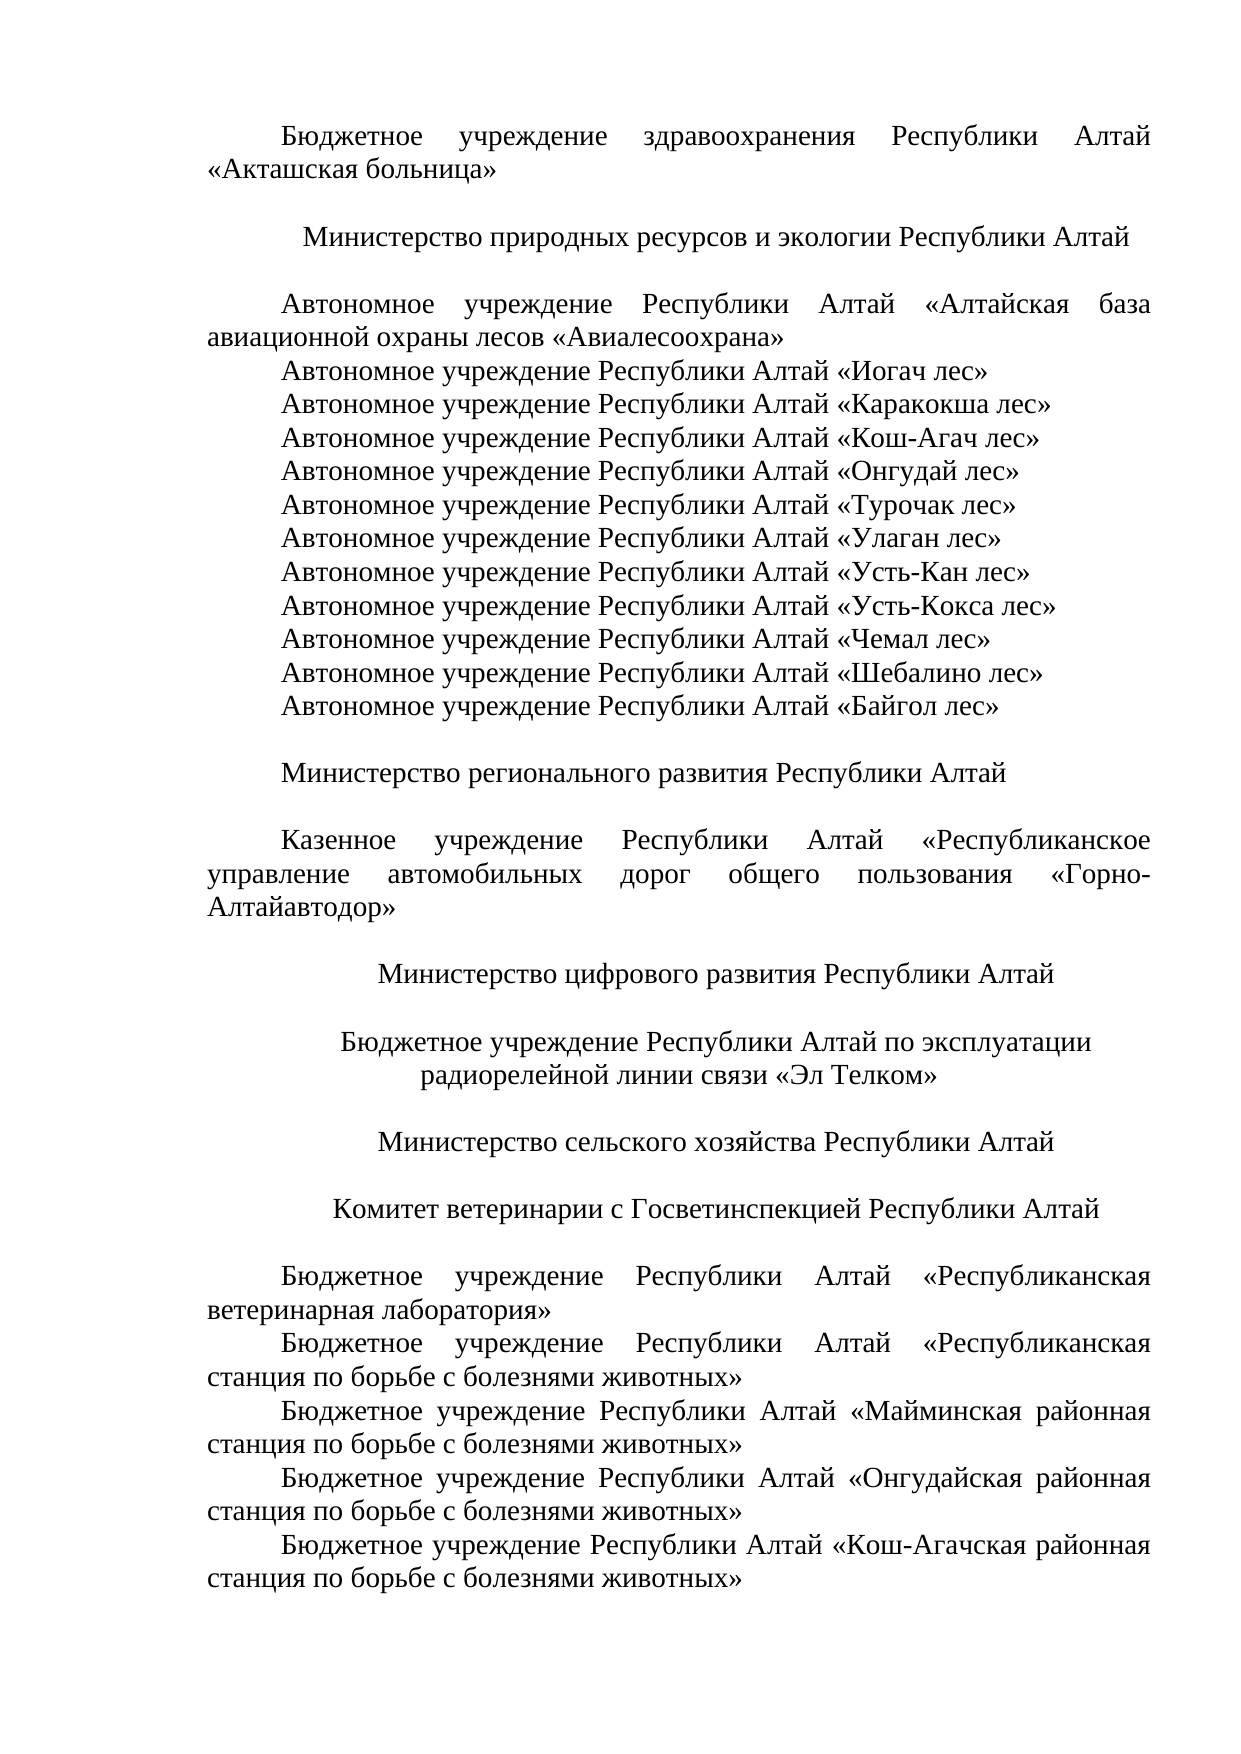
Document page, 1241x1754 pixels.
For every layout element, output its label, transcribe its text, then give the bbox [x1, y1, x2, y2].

text Автономное учреждение Республики Алтай «Иогач лес» [207, 353, 1152, 386]
text Бюджетное учреждение Республики Алтай «Онгудайская районная станция по борьбе с болезнями животных» [207, 1460, 1152, 1527]
text Бюджетное учреждение Республики Алтай «Республиканская станция по борьбе с болезнями животных» [207, 1326, 1152, 1393]
text Министерство сельского хозяйства Республики Алтай [207, 1124, 1152, 1158]
text Автономное учреждение Республики Алтай «Усть-Кан лес» [207, 554, 1152, 588]
text Министерство регионального развития Республики Алтай [207, 755, 1152, 789]
text Бюджетное учреждение Республики Алтай «Республиканская ветеринарная лаборатория» [207, 1258, 1152, 1326]
text Министерство цифрового развития Республики Алтай [207, 957, 1152, 990]
text Бюджетное учреждение Республики Алтай «Кош-Агачская районная станция по борьбе с болезнями животных» [207, 1527, 1152, 1594]
text Автономное учреждение Республики Алтай «Каракокша лес» [207, 386, 1152, 420]
text Комитет ветеринарии с Госветинспекцией Республики Алтай [207, 1191, 1152, 1225]
text Автономное учреждение Республики Алтай «Байгол лес» [207, 688, 1152, 722]
text Автономное учреждение Республики Алтай «Алтайская база авиационной охраны лесов «Авиалесоохрана» [207, 286, 1152, 353]
text Автономное учреждение Республики Алтай «Улаган лес» [207, 521, 1152, 554]
text Автономное учреждение Республики Алтай «Онгудай лес» [207, 453, 1152, 487]
text Министерство природных ресурсов и экологии Республики Алтай [207, 219, 1152, 252]
text Автономное учреждение Республики Алтай «Усть-Кокса лес» [207, 588, 1152, 621]
text Бюджетное учреждение здравоохранения Республики Алтай «Акташская больница» [207, 118, 1152, 185]
text Казенное учреждение Республики Алтай «Республиканское управление автомобильных дорог общего пользования «Горно-Алтайавтодор» [207, 822, 1152, 923]
text Автономное учреждение Республики Алтай «Чемал лес» [207, 621, 1152, 655]
text Автономное учреждение Республики Алтай «Кош-Агач лес» [207, 420, 1152, 453]
text Бюджетное учреждение Республики Алтай «Майминская районная станция по борьбе с болезнями животных» [207, 1393, 1152, 1460]
text Автономное учреждение Республики Алтай «Турочак лес» [207, 487, 1152, 521]
text Бюджетное учреждение Республики Алтай по эксплуатации радиорелейной линии связи «Эл Телком» [207, 1024, 1152, 1091]
text Автономное учреждение Республики Алтай «Шебалино лес» [207, 655, 1152, 688]
